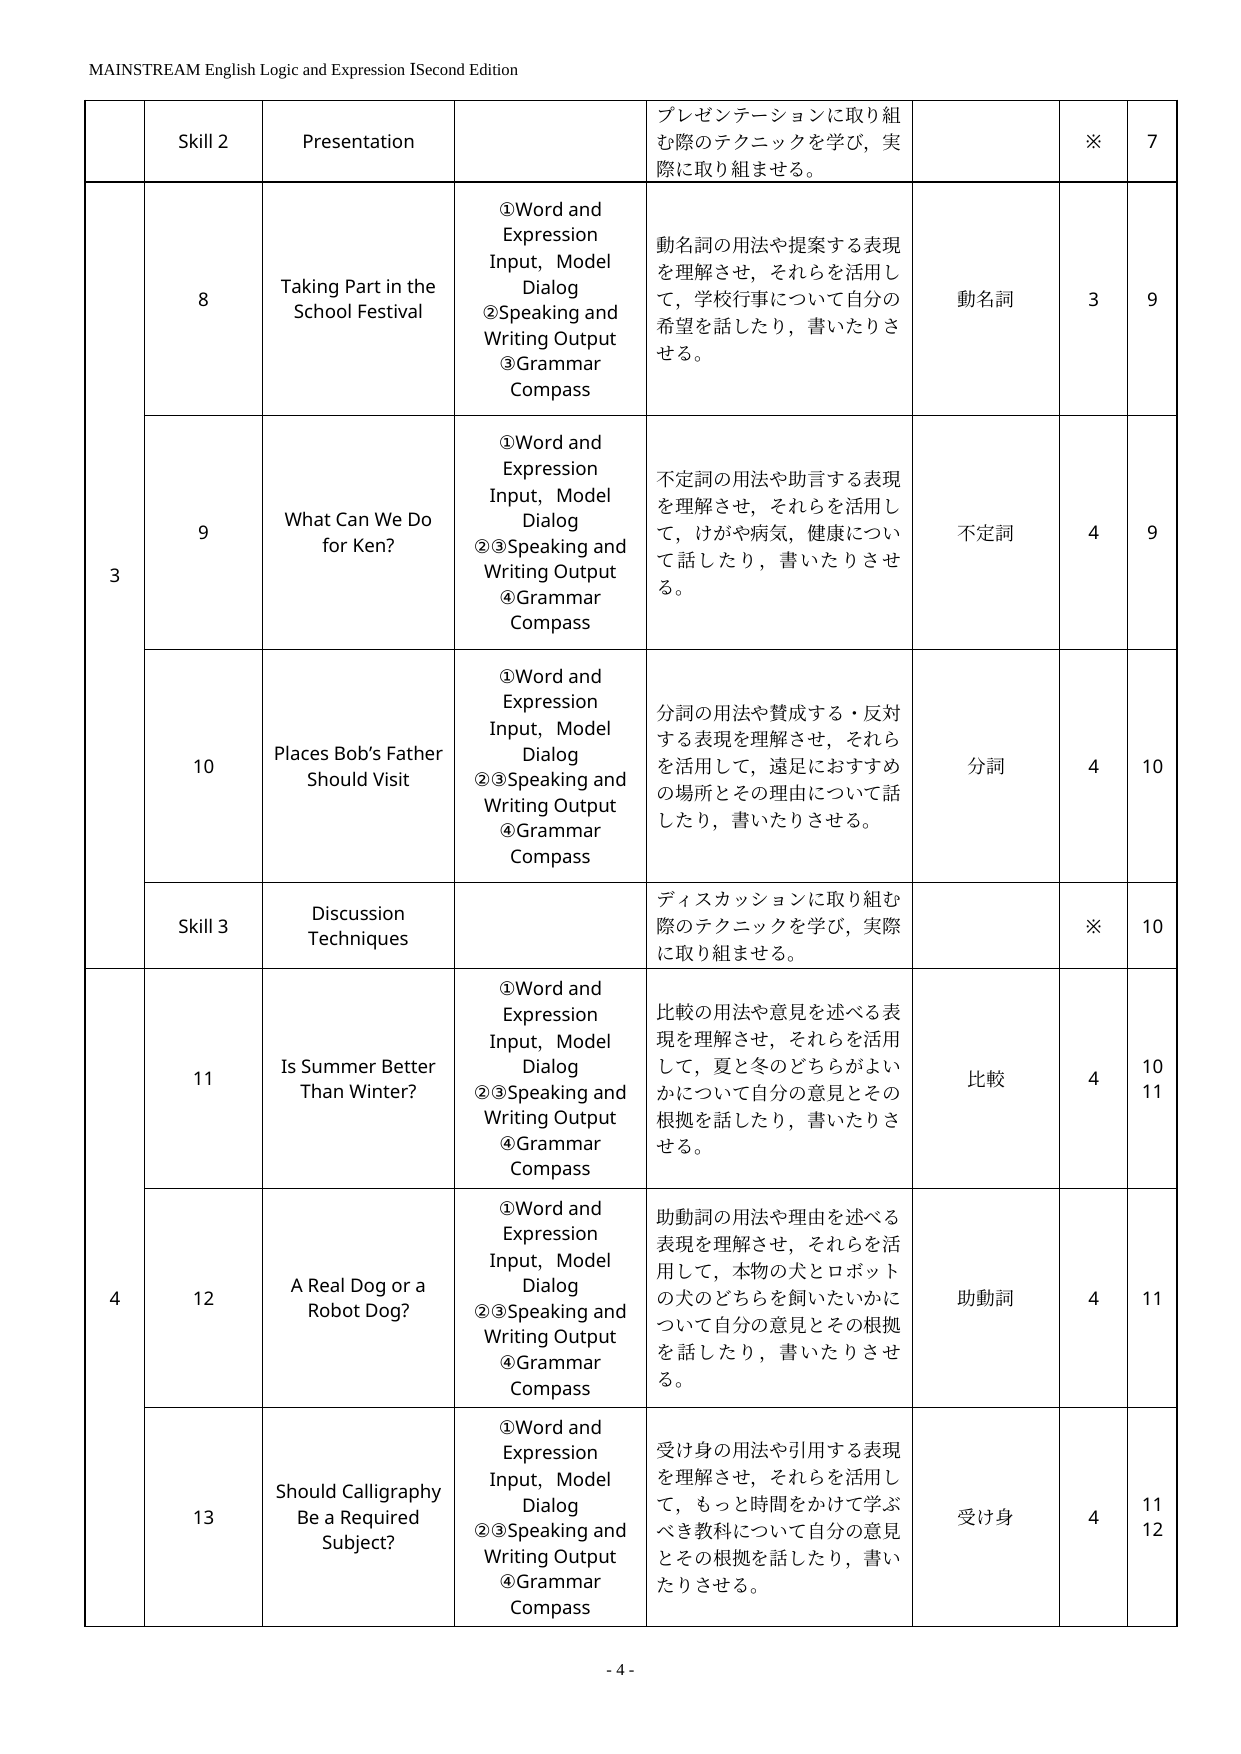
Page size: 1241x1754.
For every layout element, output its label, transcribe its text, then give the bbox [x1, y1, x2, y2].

table_cell 4 [86, 969, 144, 1626]
table_cell Skill 3 [145, 883, 262, 968]
table_cell 助動詞 [913, 1189, 1059, 1407]
table_cell Places Bob’s Father Should Visit [263, 650, 454, 882]
table_cell 助動詞の用法や理由を述べる表現を理解させ，それらを活用して，本物の犬とロボットの犬のどちらを飼いたいかについて自分の意見とその根拠を話したり，書いたりさせる。 [647, 1189, 912, 1407]
table_cell 動名詞 [913, 183, 1059, 415]
table_cell 7 [1128, 101, 1176, 181]
table_cell Discussion Techniques [263, 883, 454, 968]
table_cell [913, 883, 1059, 968]
table_cell 4 [1060, 1408, 1127, 1626]
table_cell 9 [1128, 183, 1176, 415]
table_cell ①Word and Expression Input，Model Dialog ②③Speaking and Writing Output ④Grammar Compass [455, 650, 646, 882]
table_cell 分詞 [913, 650, 1059, 882]
table_cell Is Summer Better Than Winter? [263, 969, 454, 1187]
table_cell 13 [145, 1408, 262, 1626]
table_cell 8 [145, 183, 262, 415]
table_cell 12 [145, 1189, 262, 1407]
table_cell A Real Dog or a Robot Dog? [263, 1189, 454, 1407]
table_cell 4 [1060, 969, 1127, 1187]
table_cell ①Word and Expression Input，Model Dialog ②③Speaking and Writing Output ④Grammar Compass [455, 1189, 646, 1407]
table_cell 9 [145, 416, 262, 648]
table_cell 比較の用法や意見を述べる表現を理解させ，それらを活用して，夏と冬のどちらがよいかについて自分の意見とその根拠を話したり，書いたりさせる。 [647, 969, 912, 1187]
table_cell 4 [1060, 1189, 1127, 1407]
table_cell 10 [1128, 883, 1176, 968]
table_cell ※ [1060, 101, 1127, 181]
table_cell ①Word and Expression Input，Model Dialog ②③Speaking and Writing Output ④Grammar Compass [455, 416, 646, 648]
table_cell ディスカッションに取り組む際のテクニックを学び，実際に取り組ませる。 [647, 883, 912, 968]
table_cell ①Word and Expression Input，Model Dialog ②③Speaking and Writing Output ④Grammar Compass [455, 1408, 646, 1626]
table_cell Presentation [263, 101, 454, 181]
table_cell 動名詞の用法や提案する表現を理解させ，それらを活用して，学校行事について自分の希望を話したり，書いたりさせる。 [647, 183, 912, 415]
table_cell 比較 [913, 969, 1059, 1187]
table_cell What Can We Do for Ken? [263, 416, 454, 648]
table_cell 10 [1128, 650, 1176, 882]
table_cell [455, 883, 646, 968]
table_cell 11 12 [1128, 1408, 1176, 1626]
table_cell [455, 183, 646, 415]
table_cell 10 11 [1128, 969, 1176, 1187]
table_cell Skill 2 [145, 101, 262, 181]
table_cell 不定詞の用法や助言する表現を理解させ，それらを活用して，けがや病気，健康について話したり，書いたりさせる。 [647, 416, 912, 648]
table_cell 受け身 [913, 1408, 1059, 1626]
table_cell プレゼンテーションに取り組む際のテクニックを学び，実際に取り組ませる。 [647, 101, 912, 181]
table_cell [913, 101, 1059, 181]
table_cell 9 [1128, 416, 1176, 648]
table_cell 10 [145, 650, 262, 882]
table_cell 3 [86, 183, 144, 968]
table_cell 受け身の用法や引用する表現を理解させ，それらを活用して，もっと時間をかけて学ぶべき教科について自分の意見とその根拠を話したり，書いたりさせる。 [647, 1408, 912, 1626]
table_cell 4 [1060, 416, 1127, 648]
table_cell 11 [1128, 1189, 1176, 1407]
table_cell 分詞の用法や賛成する・反対する表現を理解させ，それらを活用して，遠足におすすめの場所とその理由について話したり，書いたりさせる。 [647, 650, 912, 882]
table_cell [455, 101, 646, 181]
table_cell 不定詞 [913, 416, 1059, 648]
table_cell ※ [1060, 883, 1127, 968]
table_cell Taking Part in the School Festival [263, 183, 454, 415]
table_cell Should Calligraphy Be a Required Subject? [263, 1408, 454, 1626]
table_cell 11 [145, 969, 262, 1187]
table_cell 4 [1060, 650, 1127, 882]
table_cell ①Word and Expression Input，Model Dialog ②③Speaking and Writing Output ④Grammar Compass [455, 969, 646, 1187]
table_cell 3 [1060, 183, 1127, 415]
